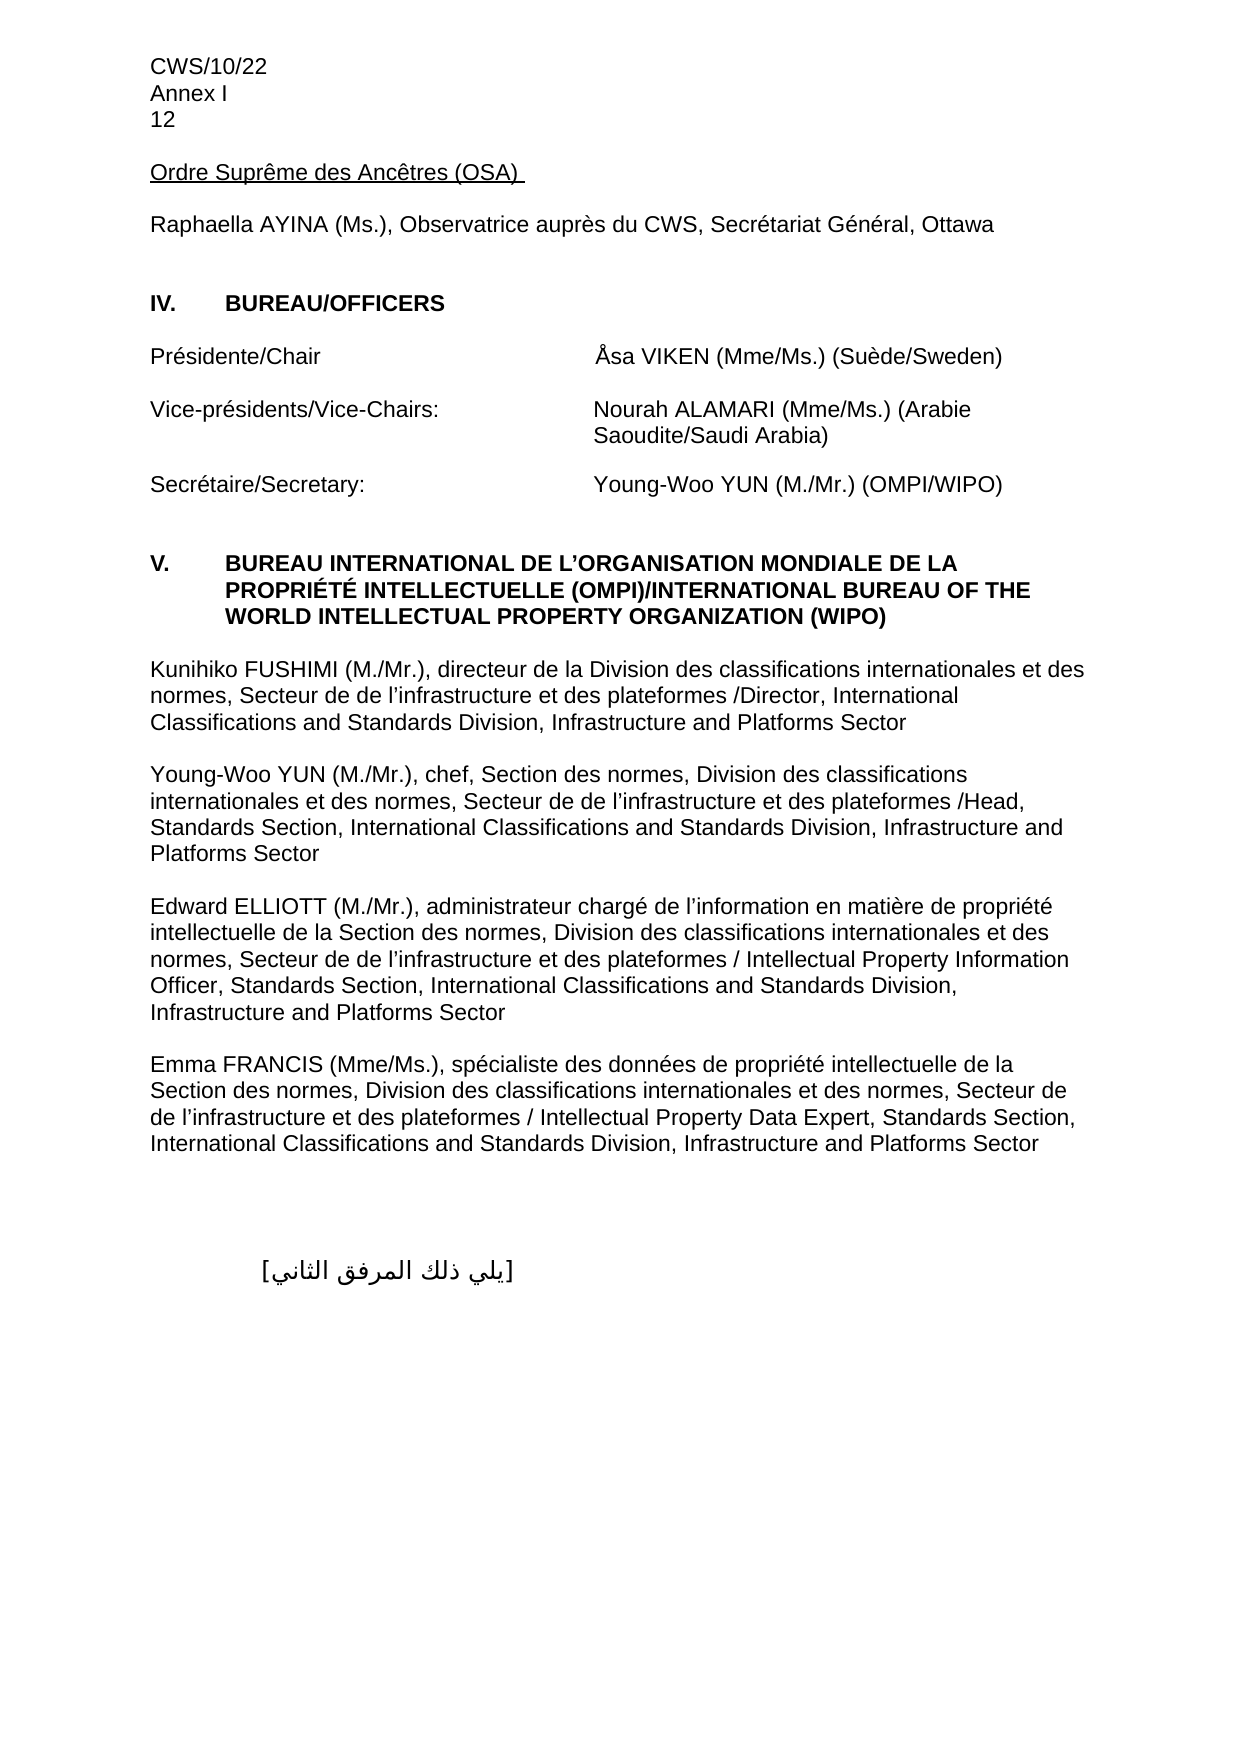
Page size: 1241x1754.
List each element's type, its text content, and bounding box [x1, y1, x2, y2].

text Secrétaire/Secretary: Young-Woo YUN (M./Mr.) (OMPI/WIPO) [150, 471, 1090, 498]
text Présidente/Chair Åsa VIKEN (Mme/Ms.) (Suède/Sweden) [150, 343, 1090, 369]
text Vice-présidents/Vice-Chairs: Nourah ALAMARI (Mme/Ms.) (Arabie Saoudite/Saudi Arabia) [150, 396, 1090, 448]
text Edward ELLIOTT (M./Mr.), administrateur chargé de l’information en matière de propriété intellectuelle de la Section des normes, Division des classifications internationales et des normes, Secteur de de l’infrastructure et des plateformes / Intellectual Property Information Officer, Standards Section, International Classifications and Standards Division, Infrastructure and Platforms Sector [150, 893, 1090, 1025]
text Emma FRANCIS (Mme/Ms.), spécialiste des données de propriété intellectuelle de la Section des normes, Division des classifications internationales et des normes, Secteur de de l’infrastructure et des plateformes / Intellectual Property Data Expert, Standards Section, International Classifications and Standards Division, Infrastructure and Platforms Sector [150, 1051, 1090, 1157]
text v. BUREAU INTERNATIONAL DE L’ORGANISATION MONDIALE DE LA PROPRIÉTÉ INTELLECTUELLE (OMPI)/INTERNATIONAL BUREAU OF THE WORLD intellectual property organization (WIPO) [150, 550, 1090, 629]
subtitle Iv. BUREAU/OFFICERS [150, 290, 1090, 317]
text Ordre Suprême des Ancêtres (OSA) [150, 158, 1090, 185]
text Raphaella AYINA (Ms.), Observatrice auprès du CWS, Secrétariat Général, Ottawa [150, 211, 1090, 238]
text Young-Woo YUN (M./Mr.), chef, Section des normes, Division des classifications internationales et des normes, Secteur de de l’infrastructure et des plateformes /Head, Standards Section, International Classifications and Standards Division, Infrastructure and Platforms Sector [150, 761, 1090, 867]
text [يلي ذلك المرفق الثاني] [150, 1256, 514, 1286]
text Kunihiko FUSHIMI (M./Mr.), directeur de la Division des classifications internationales et des normes, Secteur de de l’infrastructure et des plateformes /Director, International Classifications and Standards Division, Infrastructure and Platforms Sector [150, 656, 1090, 735]
